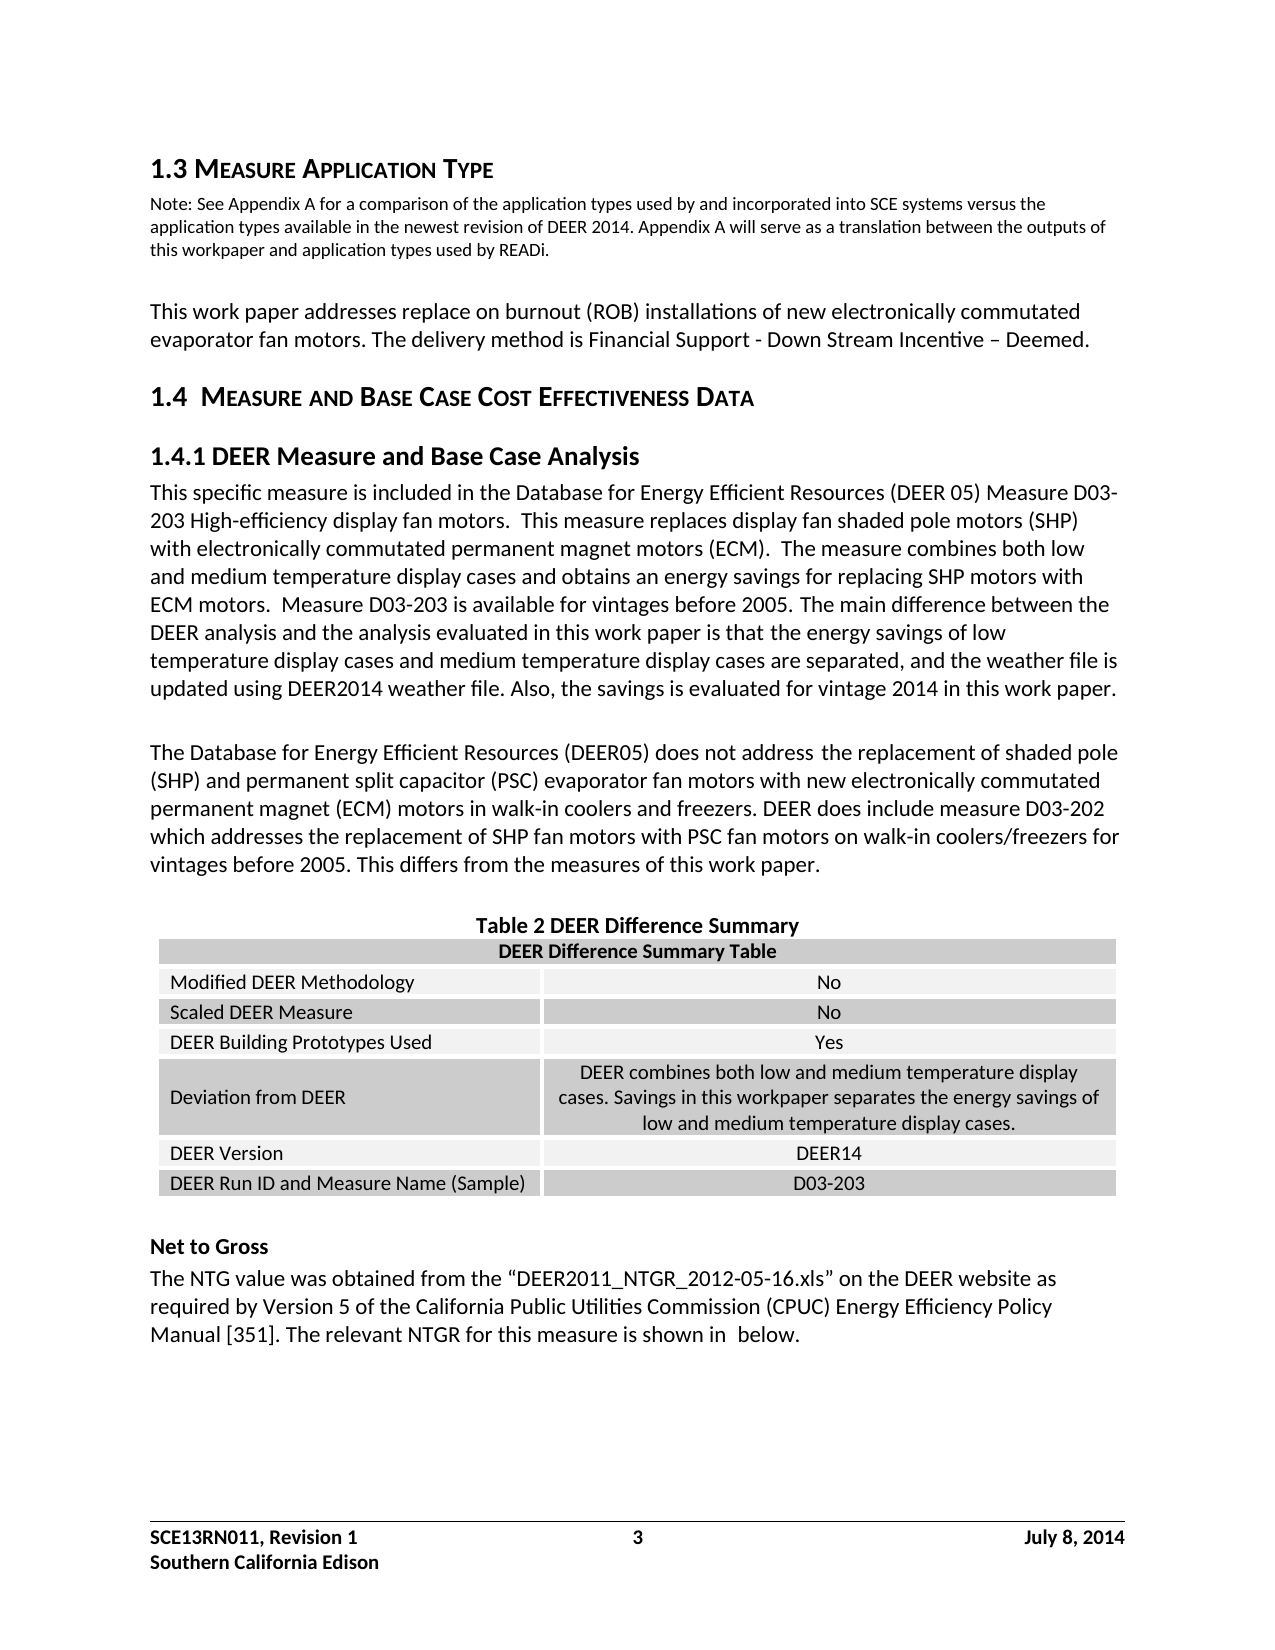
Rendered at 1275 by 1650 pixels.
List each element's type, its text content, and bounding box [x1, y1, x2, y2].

table_cell Yes [544, 1029, 1116, 1054]
text The NTG value was obtained from the “DEER2011_NTGR_2012-05-16.xls” on the DEER website as required by Version 5 of the California Public Utilities Commission (CPUC) Energy Efficiency Policy Manual [351]. The relevant NTGR for this measure is shown in Table 3 below. [150, 1264, 1125, 1348]
table_cell DEER Version [159, 1140, 540, 1166]
table_cell DEER Run ID and Measure Name (Sample) [159, 1170, 540, 1196]
text This work paper addresses replace on burnout (ROB) installations of new electronically commutated evaporator fan motors. The delivery method is Financial Support - Down Stream Incentive – Deemed. [150, 297, 1125, 353]
text Table 2 DEER Difference Summary [150, 911, 1125, 939]
table_cell No [544, 999, 1116, 1024]
table_cell DEER combines both low and medium temperature display cases. Savings in this workpaper separates the energy savings of low and medium temperature display cases. [544, 1059, 1116, 1135]
text Net to Gross [150, 1232, 1125, 1260]
table_cell DEER14 [544, 1140, 1116, 1166]
subtitle 1.4.1 DEER Measure and Base Case Analysis [150, 439, 1125, 472]
text Note: See Appendix A for a comparison of the application types used by and incorporated into SCE systems versus the application types available in the newest revision of DEER 2014. Appendix A will serve as a translation between the outputs of this workpaper and application types used by READi. [150, 192, 1125, 261]
subtitle 1.4 Measure and Base Case Cost Effectiveness Data [150, 378, 1125, 414]
table_cell Deviation from DEER [159, 1059, 540, 1135]
table_cell No [544, 969, 1116, 994]
text The Database for Energy Efficient Resources (DEER05) does not address the replacement of shaded pole (SHP) and permanent split capacitor (PSC) evaporator fan motors with new electronically commutated permanent magnet (ECM) motors in walk-in coolers and freezers. DEER does include measure D03-202 which addresses the replacement of SHP fan motors with PSC fan motors on walk-in coolers/freezers for vintages before 2005. This differs from the measures of this work paper. [150, 738, 1125, 878]
table_cell DEER Building Prototypes Used [159, 1029, 540, 1054]
text This specific measure is included in the Database for Energy Efficient Resources (DEER 05) Measure D03-203 High-efficiency display fan motors. This measure replaces display fan shaded pole motors (SHP) with electronically commutated permanent magnet motors (ECM). The measure combines both low and medium temperature display cases and obtains an energy savings for replacing SHP motors with ECM motors. Measure D03-203 is available for vintages before 2005. The main difference between the DEER analysis and the analysis evaluated in this work paper is that the energy savings of low temperature display cases and medium temperature display cases are separated, and the weather file is updated using DEER2014 weather file. Also, the savings is evaluated for vintage 2014 in this work paper. [150, 478, 1125, 702]
table_cell D03-203 [544, 1170, 1116, 1196]
subtitle 1.3 Measure Application Type [150, 150, 1125, 186]
table_cell Scaled DEER Measure [159, 999, 540, 1024]
table_header DEER Difference Summary Table [159, 939, 1116, 964]
table_cell Modified DEER Methodology [159, 969, 540, 994]
